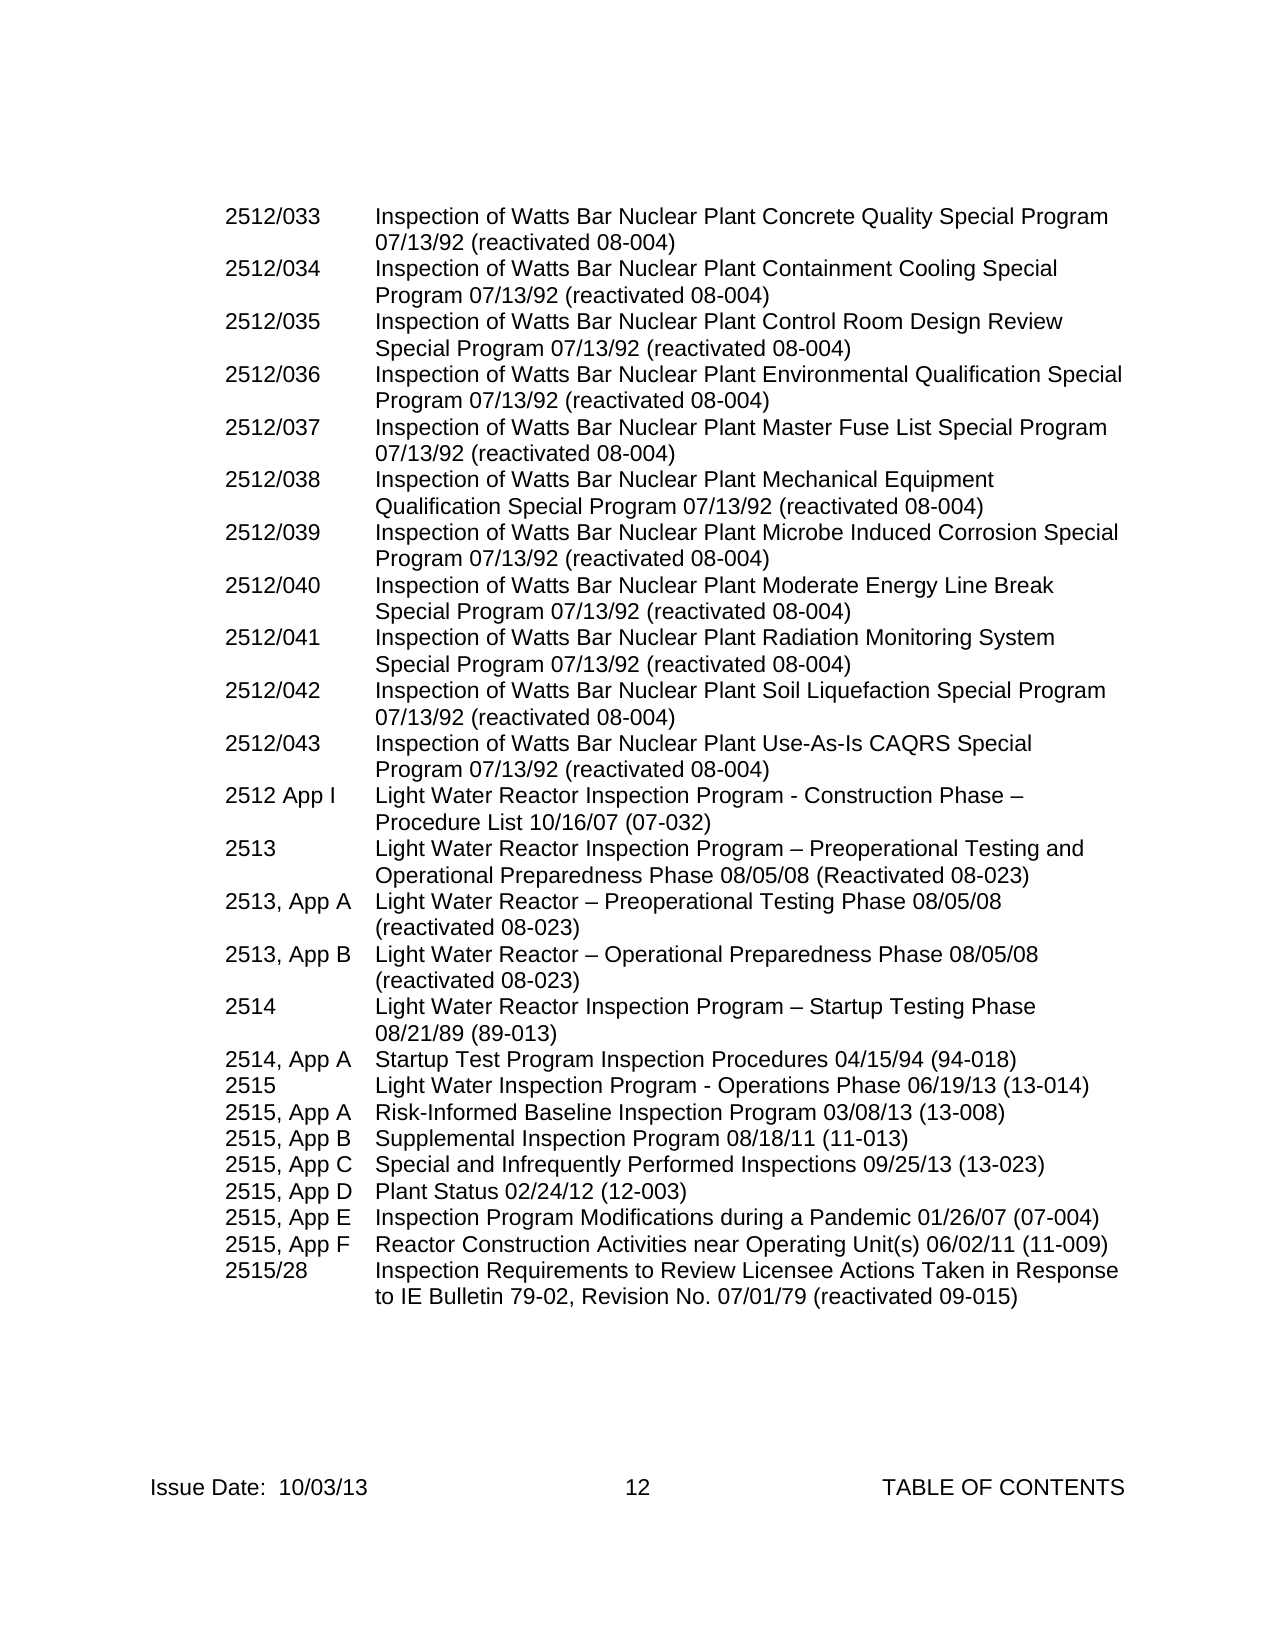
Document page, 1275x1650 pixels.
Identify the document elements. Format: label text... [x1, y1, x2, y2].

text 2512/042 Inspection of Watts Bar Nuclear Plant Soil Liquefaction Special Program 07/13/92 (reactivated 08-004) [150, 677, 1125, 730]
text 2512/033 Inspection of Watts Bar Nuclear Plant Concrete Quality Special Program 07/13/92 (reactivated 08-004) [150, 203, 1125, 255]
text 2515, App F Reactor Construction Activities near Operating Unit(s) 06/02/11 (11-009) [225, 1231, 1125, 1257]
text 2515, App D Plant Status 02/24/12 (12-003) [225, 1178, 1125, 1204]
text 2515 Light Water Inspection Program - Operations Phase 06/19/13 (13-014) [150, 1072, 1125, 1099]
text 2515, App C Special and Infrequently Performed Inspections 09/25/13 (13-023) [225, 1151, 1125, 1178]
text 2514, App A Startup Test Program Inspection Procedures 04/15/94 (94-018) [150, 1046, 1125, 1072]
text 2512/043 Inspection of Watts Bar Nuclear Plant Use-As-Is CAQRS Special Program 07/13/92 (reactivated 08-004) [150, 730, 1125, 782]
text 2512/036 Inspection of Watts Bar Nuclear Plant Environmental Qualification Special Program 07/13/92 (reactivated 08-004) [150, 361, 1125, 413]
text 2512 App I Light Water Reactor Inspection Program - Construction Phase – Procedure List 10/16/07 (07-032) [225, 782, 1125, 835]
text 2515, App E Inspection Program Modifications during a Pandemic 01/26/07 (07-004) [225, 1204, 1125, 1231]
text 2512/041 Inspection of Watts Bar Nuclear Plant Radiation Monitoring System Special Program 07/13/92 (reactivated 08-004) [150, 624, 1125, 677]
text 2515, App A Risk-Informed Baseline Inspection Program 03/08/13 (13-008) [150, 1099, 1125, 1125]
text 2513 Light Water Reactor Inspection Program – Preoperational Testing and Operational Preparedness Phase 08/05/08 (Reactivated 08-023) [150, 835, 1125, 888]
text 2515, App B Supplemental Inspection Program 08/18/11 (11-013) [225, 1125, 1125, 1151]
text 2513, App A Light Water Reactor – Preoperational Testing Phase 08/05/08 (reactivated 08-023) [150, 888, 1125, 941]
text 2515/28 Inspection Requirements to Review Licensee Actions Taken in Response to IE Bulletin 79-02, Revision No. 07/01/79 (reactivated 09-015) [150, 1257, 1125, 1309]
text 2512/035 Inspection of Watts Bar Nuclear Plant Control Room Design Review Special Program 07/13/92 (reactivated 08-004) [150, 308, 1125, 361]
text 2512/040 Inspection of Watts Bar Nuclear Plant Moderate Energy Line Break Special Program 07/13/92 (reactivated 08-004) [150, 572, 1125, 624]
text 2512/039 Inspection of Watts Bar Nuclear Plant Microbe Induced Corrosion Special Program 07/13/92 (reactivated 08-004) [150, 519, 1125, 572]
text 2512/034 Inspection of Watts Bar Nuclear Plant Containment Cooling Special Program 07/13/92 (reactivated 08-004) [150, 255, 1125, 308]
text 2512/037 Inspection of Watts Bar Nuclear Plant Master Fuse List Special Program 07/13/92 (reactivated 08-004) [150, 413, 1125, 466]
text 2512/038 Inspection of Watts Bar Nuclear Plant Mechanical Equipment Qualification Special Program 07/13/92 (reactivated 08-004) [150, 466, 1125, 519]
text 2513, App B Light Water Reactor – Operational Preparedness Phase 08/05/08 (reactivated 08-023) [150, 941, 1125, 993]
text 2514 Light Water Reactor Inspection Program – Startup Testing Phase 08/21/89 (89-013) [225, 993, 1125, 1046]
